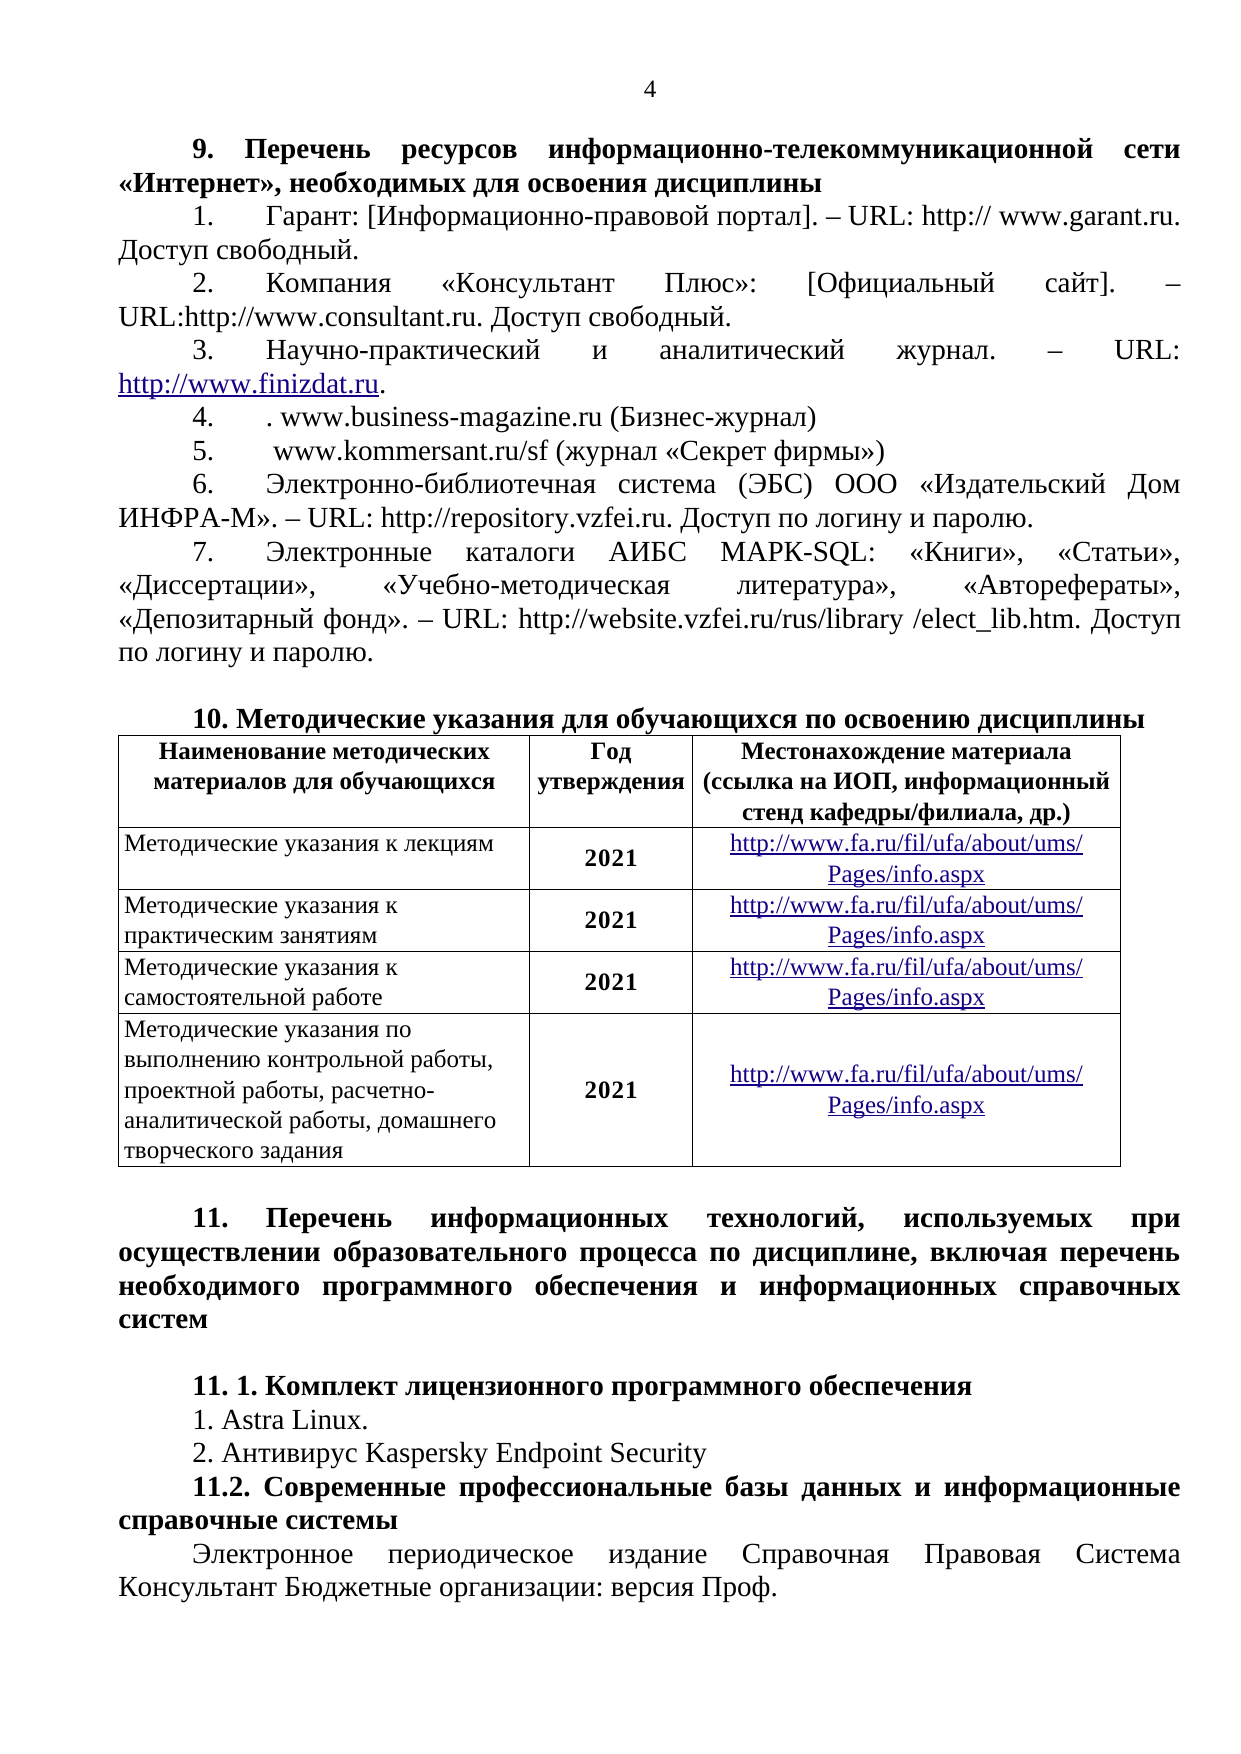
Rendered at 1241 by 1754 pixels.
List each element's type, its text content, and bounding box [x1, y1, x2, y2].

table_cell http://www.fa.ru/fil/ufa/about/ums/Pages/info.aspx [693, 828, 1120, 889]
table_header Год утверждения [530, 736, 692, 827]
text 11.2. Современные профессиональные базы данных и информационные справочные системы [118, 1469, 1181, 1536]
text 10. Методические указания для обучающихся по освоению дисциплины [118, 701, 1181, 735]
table_header Местонахождение материала (ссылка на ИОП, информационный стенд кафедры/филиала, др.) [693, 736, 1120, 827]
table_cell http://www.fa.ru/fil/ufa/about/ums/Pages/info.aspx [693, 1014, 1120, 1166]
table_cell 2021 [530, 1014, 692, 1166]
table_cell Методические указания к самостоятельной работе [119, 952, 529, 1013]
list Гарант: [Информационно-правовой портал]. – URL: http:// www.garant.ru. Доступ свободный. [118, 198, 1181, 265]
list . www.business-magazine.ru (Бизнес-журнал) [118, 399, 1181, 433]
table_cell Методические указания по выполнению контрольной работы, проектной работы, расчетно-аналитической работы, домашнего творческого задания [119, 1014, 529, 1166]
list Научно-практический и аналитический журнал. – URL: http://www.finizdat.ru. [118, 332, 1181, 399]
table_cell Методические указания к лекциям [119, 828, 529, 889]
text Электронное периодическое издание Справочная Правовая Система Консультант Бюджетные организации: версия Проф. [118, 1536, 1181, 1603]
table_cell http://www.fa.ru/fil/ufa/about/ums/Pages/info.aspx [693, 890, 1120, 951]
table_cell 2021 [530, 952, 692, 1013]
text 11. Перечень информационных технологий, используемых при осуществлении образовательного процесса по дисциплине, включая перечень необходимого программного обеспечения и информационных справочных систем [118, 1201, 1181, 1335]
table_cell 2021 [530, 890, 692, 951]
table_cell 2021 [530, 828, 692, 889]
text 2. Антивирус Kaspersky Endpoint Security [118, 1435, 1181, 1469]
text 1. Astra Linux. [118, 1402, 1181, 1435]
text 11. 1. Комплект лицензионного программного обеспечения [118, 1368, 1181, 1402]
list Компания «Консультант Плюс»: [Официальный сайт]. – URL:http://www.consultant.ru. Доступ свободный. [118, 265, 1181, 332]
list Электронные каталоги АИБС МАРК-SQL: «Книги», «Статьи», «Диссертации», «Учебно-методическая литература», «Авторефераты», «Депозитарный фонд». – URL: http://website.vzfei.ru/rus/library /elect_lib.htm. Доступ по логину и паролю. [118, 534, 1181, 668]
table_header Наименование методических материалов для обучающихся [119, 736, 529, 827]
list www.kommersant.ru/sf (журнал «Секрет фирмы») [118, 433, 1181, 467]
text 9. Перечень ресурсов информационно-телекоммуникационной сети «Интернет», необходимых для освоения дисциплины [118, 131, 1181, 198]
list Электронно-библиотечная система (ЭБС) ООО «Издательский Дом ИНФРА-М». – URL: http://repository.vzfei.ru. Доступ по логину и паролю. [118, 467, 1181, 534]
table_cell Методические указания к практическим занятиям [119, 890, 529, 951]
table_cell http://www.fa.ru/fil/ufa/about/ums/Pages/info.aspx [693, 952, 1120, 1013]
